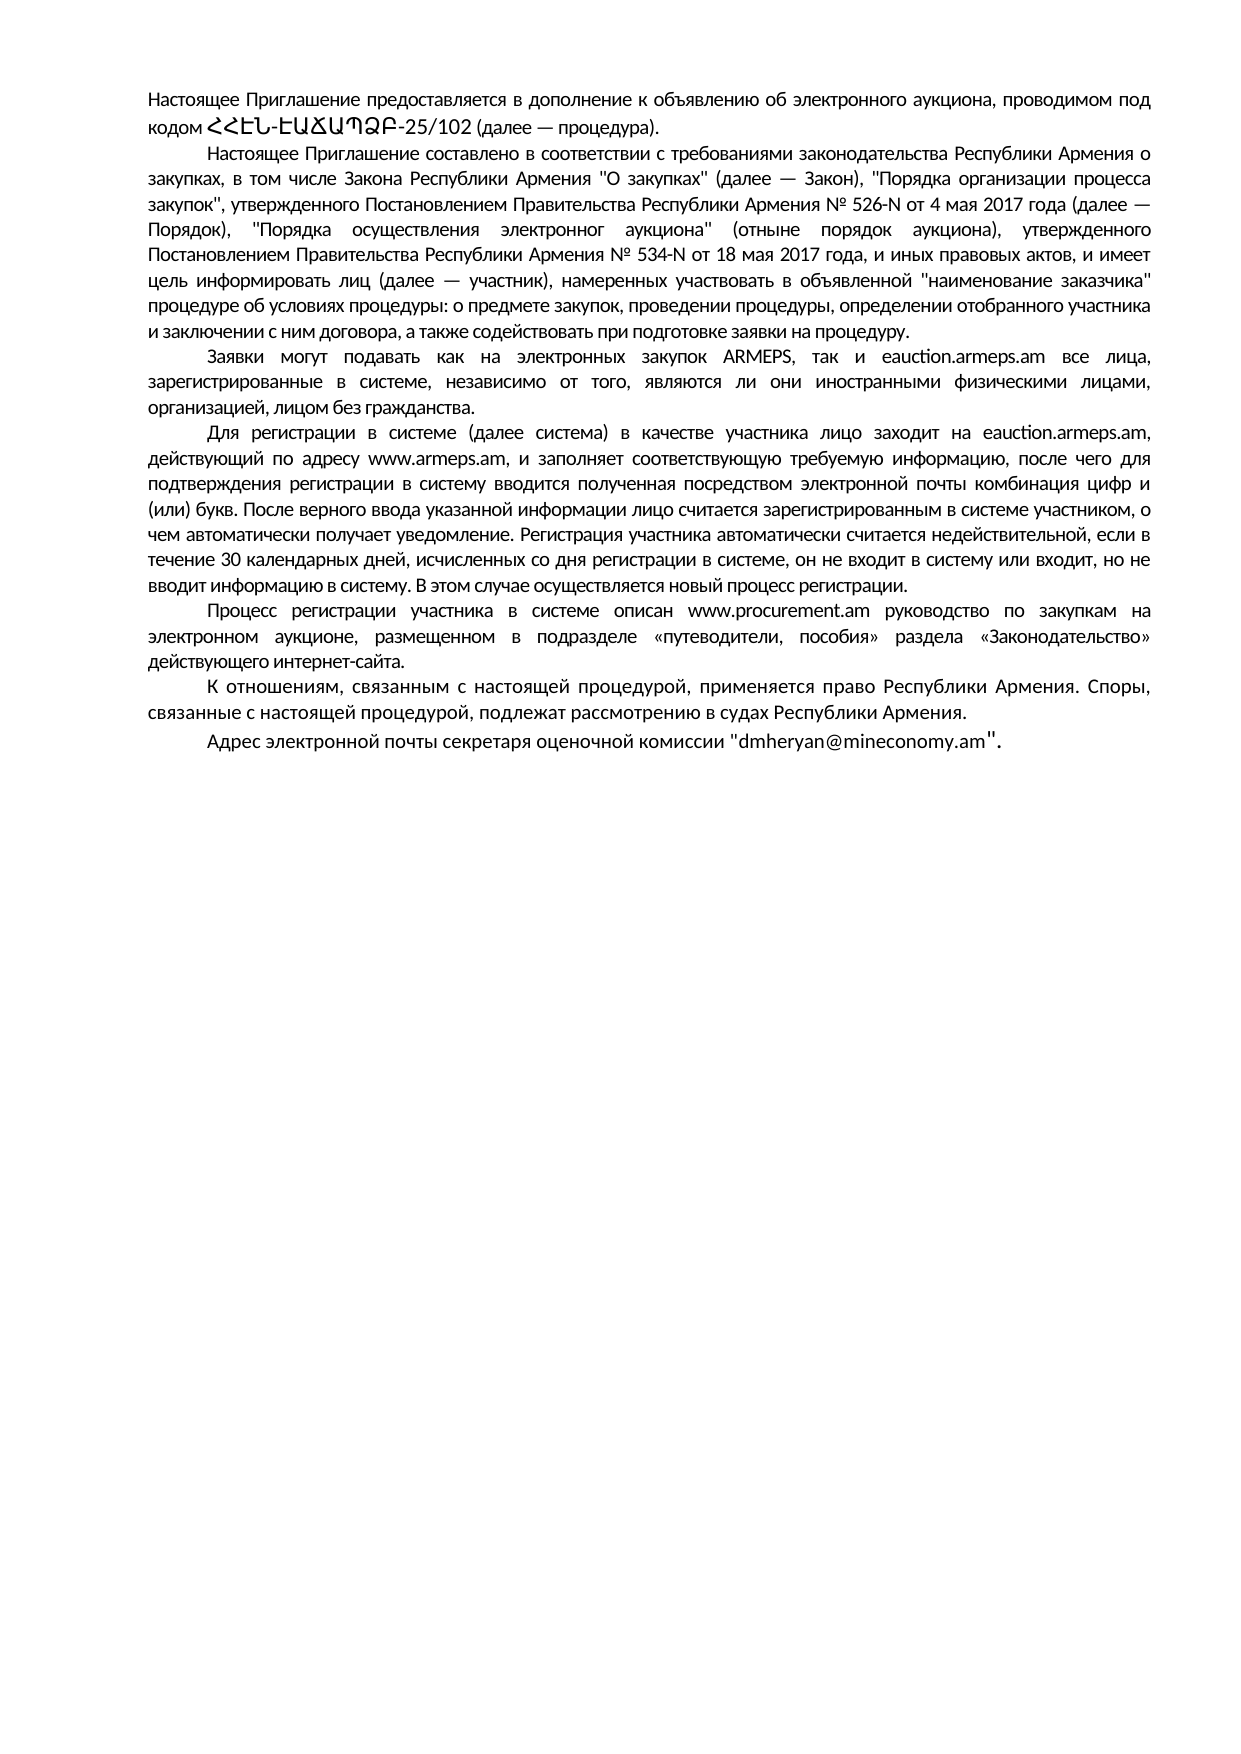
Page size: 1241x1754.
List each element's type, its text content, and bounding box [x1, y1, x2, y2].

text Для регистрации в системе (далее система) в качестве участника лицо заходит на eauction.armeps.am, действующий по адресу www.armeps.am, и заполняет соответствующую требуемую информацию, после чего для подтверждения регистрации в систему вводится полученная посредством электронной почты комбинация цифр и (или) букв. После верного ввода указанной информации лицо считается зарегистрированным в системе участником, о чем автоматически получает уведомление. Регистрация участника автоматически считается недействительной, если в течение 30 календарных дней, исчисленных со дня регистрации в системе, он не входит в систему или входит, но не вводит информацию в систему. В этом случае осуществляется новый процесс регистрации. [148, 419, 1152, 597]
text К отношениям, связанным с настоящей процедурой, применяется право Республики Армения. Споры, связанные с настоящей процедурой, подлежат рассмотрению в судах Республики Армения. [148, 674, 1152, 724]
text Процесс регистрации участника в системе описан www.procurement.am руководство по закупкам на электронном аукционе, размещенном в подразделе «путеводители, пособия» раздела «Законодательство» действующего интернет-сайта. [148, 597, 1152, 674]
text Настоящее Приглашение предоставляется в дополнение к объявлению об электронного аукциона, проводимом под кодом ՀՀԷՆ-ԷԱՃԱՊՁԲ-25/102 (далее — процедура). [148, 86, 1152, 140]
text Заявки могут подавать как на электронных закупок ARMEPS, так и eauction.armeps.am все лица, зарегистрированные в системе, независимо от того, являются ли они иностранными физическими лицами, организацией, лицом без гражданства. [148, 343, 1152, 419]
text Настоящее Приглашение составлено в соответствии с требованиями законодательства Республики Армения о закупках, в том числе Закона Республики Армения "О закупках" (далее — Закон), "Порядка организации процесса закупок", утвержденного Постановлением Правительства Республики Армения № 526-N от 4 мая 2017 года (далее — Порядок), "Порядка осуществления электронног аукциона" (отныне порядок аукциона), утвержденного Постановлением Правительства Республики Армения № 534-N от 18 мая 2017 года, и иных правовых актов, и имеет цель информировать лиц (далее — участник), намеренных участвовать в объявленной "наименование заказчика" процедуре об условиях процедуры: о предмете закупок, проведении процедуры, определении отобранного участника и заключении с ним договора, а также содействовать при подготовке заявки на процедуру. [148, 140, 1152, 343]
text Адрес электронной почты секретаря оценочной комиссии "dmheryan@mineconomy.am". [148, 724, 1152, 755]
